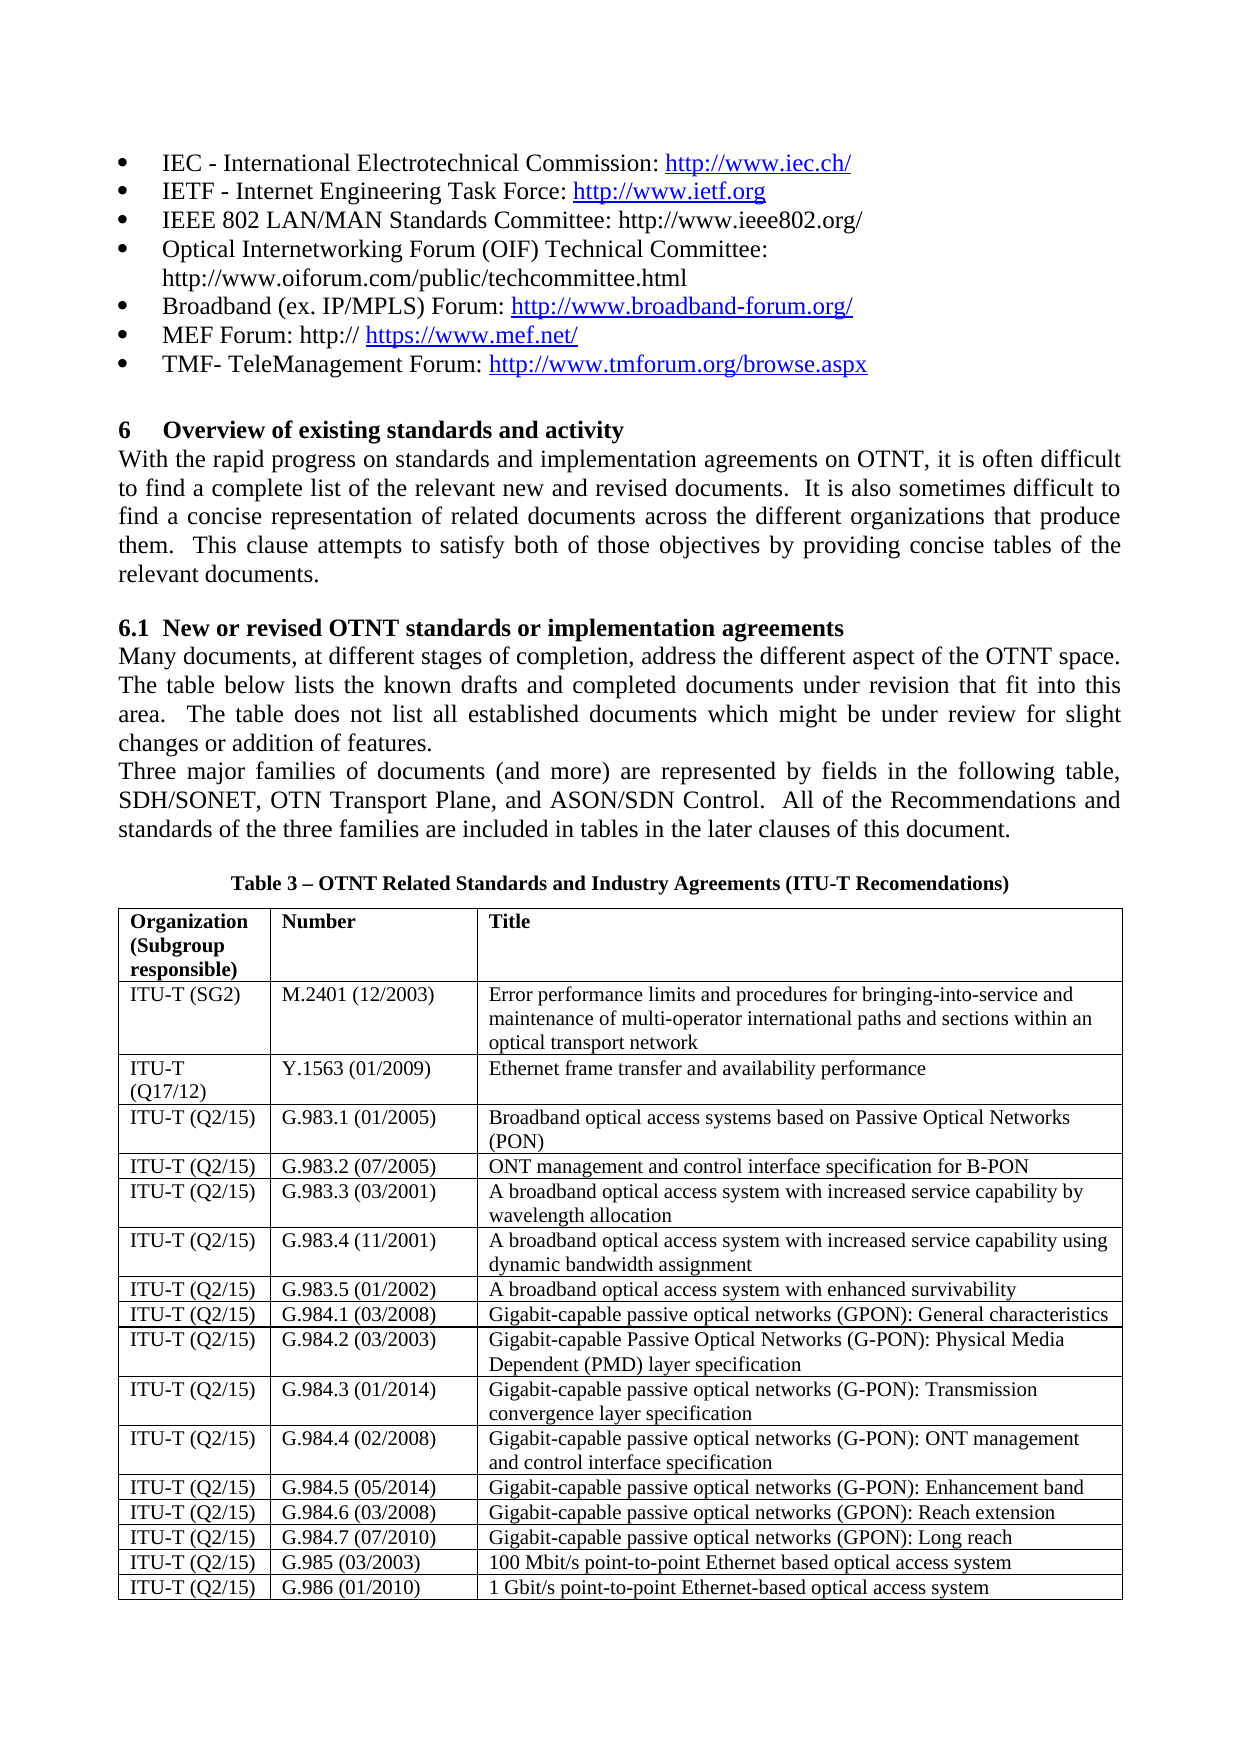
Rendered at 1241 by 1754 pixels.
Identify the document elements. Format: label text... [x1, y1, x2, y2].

table_header Title [478, 909, 1122, 981]
table_cell G.984.5 (05/2014) [271, 1475, 477, 1499]
table_cell ITU-T (Q2/15) [119, 1500, 270, 1524]
table_cell ITU-T (Q17/12) [119, 1055, 270, 1103]
table_cell G.983.4 (11/2001) [271, 1228, 477, 1276]
table_cell Gigabit-capable passive optical networks (GPON): General characteristics [478, 1302, 1122, 1326]
table_cell 100 Mbit/s point-to-point Ethernet based optical access system [478, 1550, 1122, 1574]
text Table 3 – OTNT Related Standards and Industry Agreements (ITU-T Recomendations) [118, 871, 1122, 895]
table_cell ITU-T (Q2/15) [119, 1328, 270, 1376]
table_cell ITU-T (Q2/15) [119, 1179, 270, 1227]
table_cell ITU-T (Q2/15) [119, 1426, 270, 1474]
list Broadband (ex. IP/MPLS) Forum: http://www.broadband-forum.org/ [118, 291, 1122, 320]
table_cell ITU-T (Q2/15) [119, 1575, 270, 1599]
table_cell Gigabit-capable passive optical networks (G-PON): Transmission convergence layer specification [478, 1377, 1122, 1425]
table_cell M.2401 (12/2003) [271, 982, 477, 1054]
list Optical Internetworking Forum (OIF) Technical Committee: http://www.oiforum.com/public/techcommittee.html [118, 234, 1122, 291]
table_cell ITU-T (Q2/15) [119, 1105, 270, 1153]
table_cell Ethernet frame transfer and availability performance [478, 1055, 1122, 1103]
table_cell G.983.3 (03/2001) [271, 1179, 477, 1227]
table_cell ITU-T (Q2/15) [119, 1302, 270, 1326]
table_cell ITU-T (SG2) [119, 982, 270, 1054]
table_cell ONT management and control interface specification for B-PON [478, 1154, 1122, 1178]
table_cell Gigabit-capable passive optical networks (GPON): Reach extension [478, 1500, 1122, 1524]
table_header Organization (Subgroup responsible) [119, 909, 270, 981]
text Three major families of documents (and more) are represented by fields in the following table, SDH/SONET, OTN Transport Plane, and ASON/SDN Control. All of the Recommendations and standards of the three families are included in tables in the later clauses of this document. [118, 756, 1122, 843]
table_cell Gigabit-capable passive optical networks (GPON): Long reach [478, 1525, 1122, 1549]
list IEEE 802 LAN/MAN Standards Committee: http://www.ieee802.org/ [118, 205, 1122, 234]
table_cell G.984.4 (02/2008) [271, 1426, 477, 1474]
table_cell Gigabit-capable passive optical networks (G-PON): Enhancement band [478, 1475, 1122, 1499]
table_cell ITU-T (Q2/15) [119, 1277, 270, 1301]
table_cell ITU-T (Q2/15) [119, 1228, 270, 1276]
list IETF - Internet Engineering Task Force: http://www.ietf.org [118, 176, 1122, 205]
table_cell Gigabit-capable Passive Optical Networks (G-PON): Physical Media Dependent (PMD) layer specification [478, 1328, 1122, 1376]
table_cell G.984.3 (01/2014) [271, 1377, 477, 1425]
table_cell G.984.2 (03/2003) [271, 1328, 477, 1376]
table_cell G.984.7 (07/2010) [271, 1525, 477, 1549]
table_cell ITU-T (Q2/15) [119, 1377, 270, 1425]
table_cell Error performance limits and procedures for bringing-into-service and maintenance of multi-operator international paths and sections within an optical transport network [478, 982, 1122, 1054]
table_header Number [271, 909, 477, 981]
table_cell G.985 (03/2003) [271, 1550, 477, 1574]
table_cell Y.1563 (01/2009) [271, 1055, 477, 1103]
table_cell A broadband optical access system with increased service capability by wavelength allocation [478, 1179, 1122, 1227]
table_cell 1 Gbit/s point-to-point Ethernet-based optical access system [478, 1575, 1122, 1599]
list TMF- TeleManagement Forum: http://www.tmforum.org/browse.aspx [118, 349, 1122, 378]
subtitle New or revised OTNT standards or implementation agreements [118, 613, 1122, 641]
table_cell G.984.6 (03/2008) [271, 1500, 477, 1524]
table_cell G.983.5 (01/2002) [271, 1277, 477, 1301]
table_cell A broadband optical access system with enhanced survivability [478, 1277, 1122, 1301]
list IEC - International Electrotechnical Commission: http://www.iec.ch/ [118, 148, 1122, 176]
table_cell ITU-T (Q2/15) [119, 1550, 270, 1574]
text With the rapid progress on standards and implementation agreements on OTNT, it is often difficult to find a complete list of the relevant new and revised documents. It is also sometimes difficult to find a concise representation of related documents across the different organizations that produce them. This clause attempts to satisfy both of those objectives by providing concise tables of the relevant documents. [118, 444, 1122, 588]
table_cell G.984.1 (03/2008) [271, 1302, 477, 1326]
table_cell G.986 (01/2010) [271, 1575, 477, 1599]
text Many documents, at different stages of completion, address the different aspect of the OTNT space. The table below lists the known drafts and completed documents under revision that fit into this area. The table does not list all established documents which might be under review for slight changes or addition of features. [118, 641, 1122, 756]
table_cell ITU-T (Q2/15) [119, 1525, 270, 1549]
table_cell Gigabit-capable passive optical networks (G-PON): ONT management and control interface specification [478, 1426, 1122, 1474]
subtitle Overview of existing standards and activity [118, 415, 1122, 444]
table_cell ITU-T (Q2/15) [119, 1475, 270, 1499]
table_cell G.983.1 (01/2005) [271, 1105, 477, 1153]
table_cell G.983.2 (07/2005) [271, 1154, 477, 1178]
table_cell Broadband optical access systems based on Passive Optical Networks (PON) [478, 1105, 1122, 1153]
table_cell A broadband optical access system with increased service capability using dynamic bandwidth assignment [478, 1228, 1122, 1276]
list MEF Forum: http:// https://www.mef.net/ [118, 320, 1122, 349]
table_cell ITU-T (Q2/15) [119, 1154, 270, 1178]
